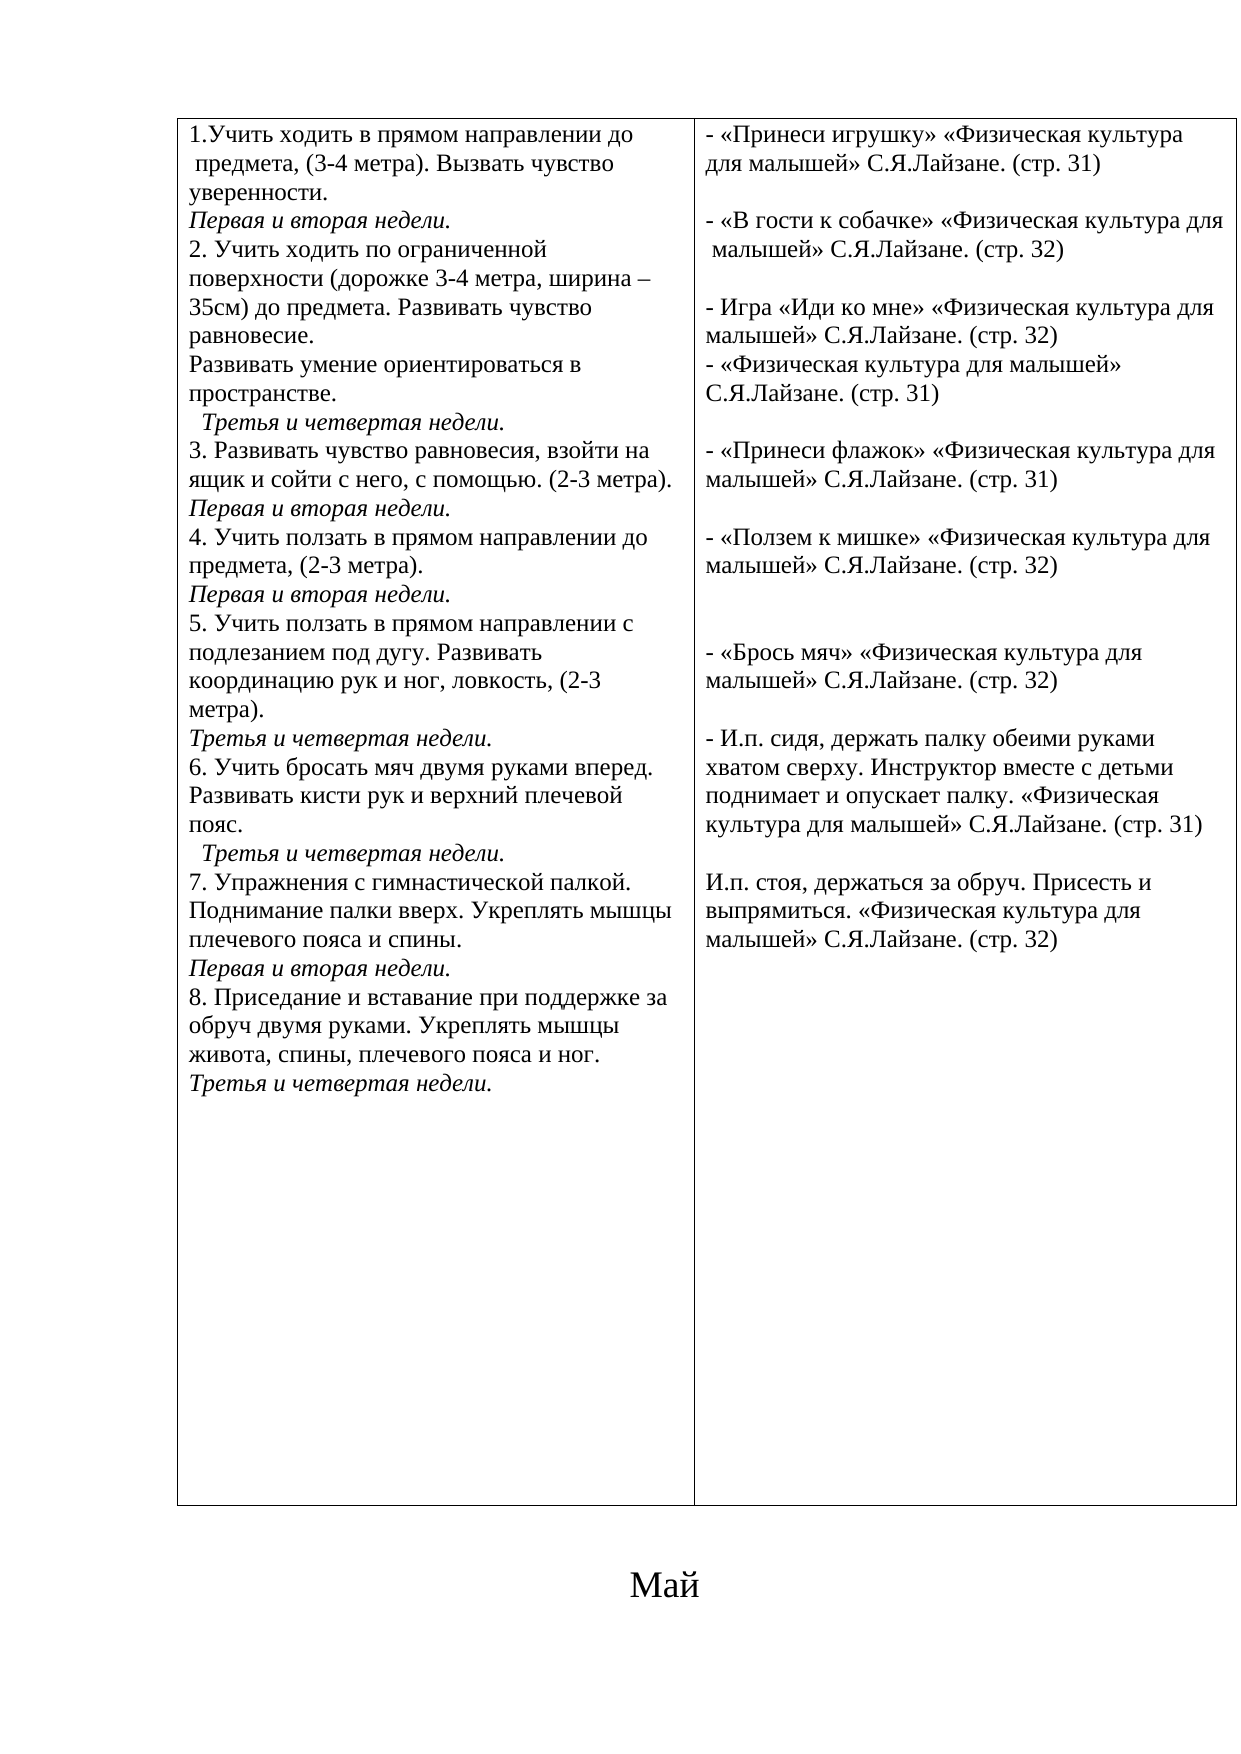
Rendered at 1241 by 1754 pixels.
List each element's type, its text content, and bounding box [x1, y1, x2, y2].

table_cell 1.Учить ходить в прямом направлении до предмета, (3-4 метра). Вызвать чувство уверенности. Первая и вторая недели. 2. Учить ходить по ограниченной поверхности (дорожке 3-4 метра, ширина – 35см) до предмета. Развивать чувство равновесие. Развивать умение ориентироваться в пространстве. Третья и четвертая недели. 3. Развивать чувство равновесия, взойти на ящик и сойти с него, с помощью. (2-3 метра). Первая и вторая недели. 4. Учить ползать в прямом направлении до предмета, (2-3 метра). Первая и вторая недели. 5. Учить ползать в прямом направлении с подлезанием под дугу. Развивать координацию рук и ног, ловкость, (2-3 метра). Третья и четвертая недели. 6. Учить бросать мяч двумя руками вперед. Развивать кисти рук и верхний плечевой пояс. Третья и четвертая недели. 7. Упражнения с гимнастической палкой. Поднимание палки вверх. Укреплять мышцы плечевого пояса и спины. Первая и вторая недели. 8. Приседание и вставание при поддержке за обруч двумя руками. Укреплять мышцы живота, спины, плечевого пояса и ног. Третья и четвертая недели. [178, 119, 694, 1505]
table_cell - «Принеси игрушку» «Физическая культура для малышей» С.Я.Лайзане. (стр. 31) - «В гости к собачке» «Физическая культура для малышей» С.Я.Лайзане. (стр. 32) - Игра «Иди ко мне» «Физическая культура для малышей» С.Я.Лайзане. (стр. 32) - «Физическая культура для малышей» С.Я.Лайзане. (стр. 31) - «Принеси флажок» «Физическая культура для малышей» С.Я.Лайзане. (стр. 31) - «Ползем к мишке» «Физическая культура для малышей» С.Я.Лайзане. (стр. 32) - «Брось мяч» «Физическая культура для малышей» С.Я.Лайзане. (стр. 32) - И.п. сидя, держать палку обеими руками хватом сверху. Инструктор вместе с детьми поднимает и опускает палку. «Физическая культура для малышей» С.Я.Лайзане. (стр. 31) И.п. стоя, держаться за обруч. Присесть и выпрямиться. «Физическая культура для малышей» С.Я.Лайзане. (стр. 32) [695, 119, 1236, 1505]
text Май [177, 1563, 1152, 1606]
